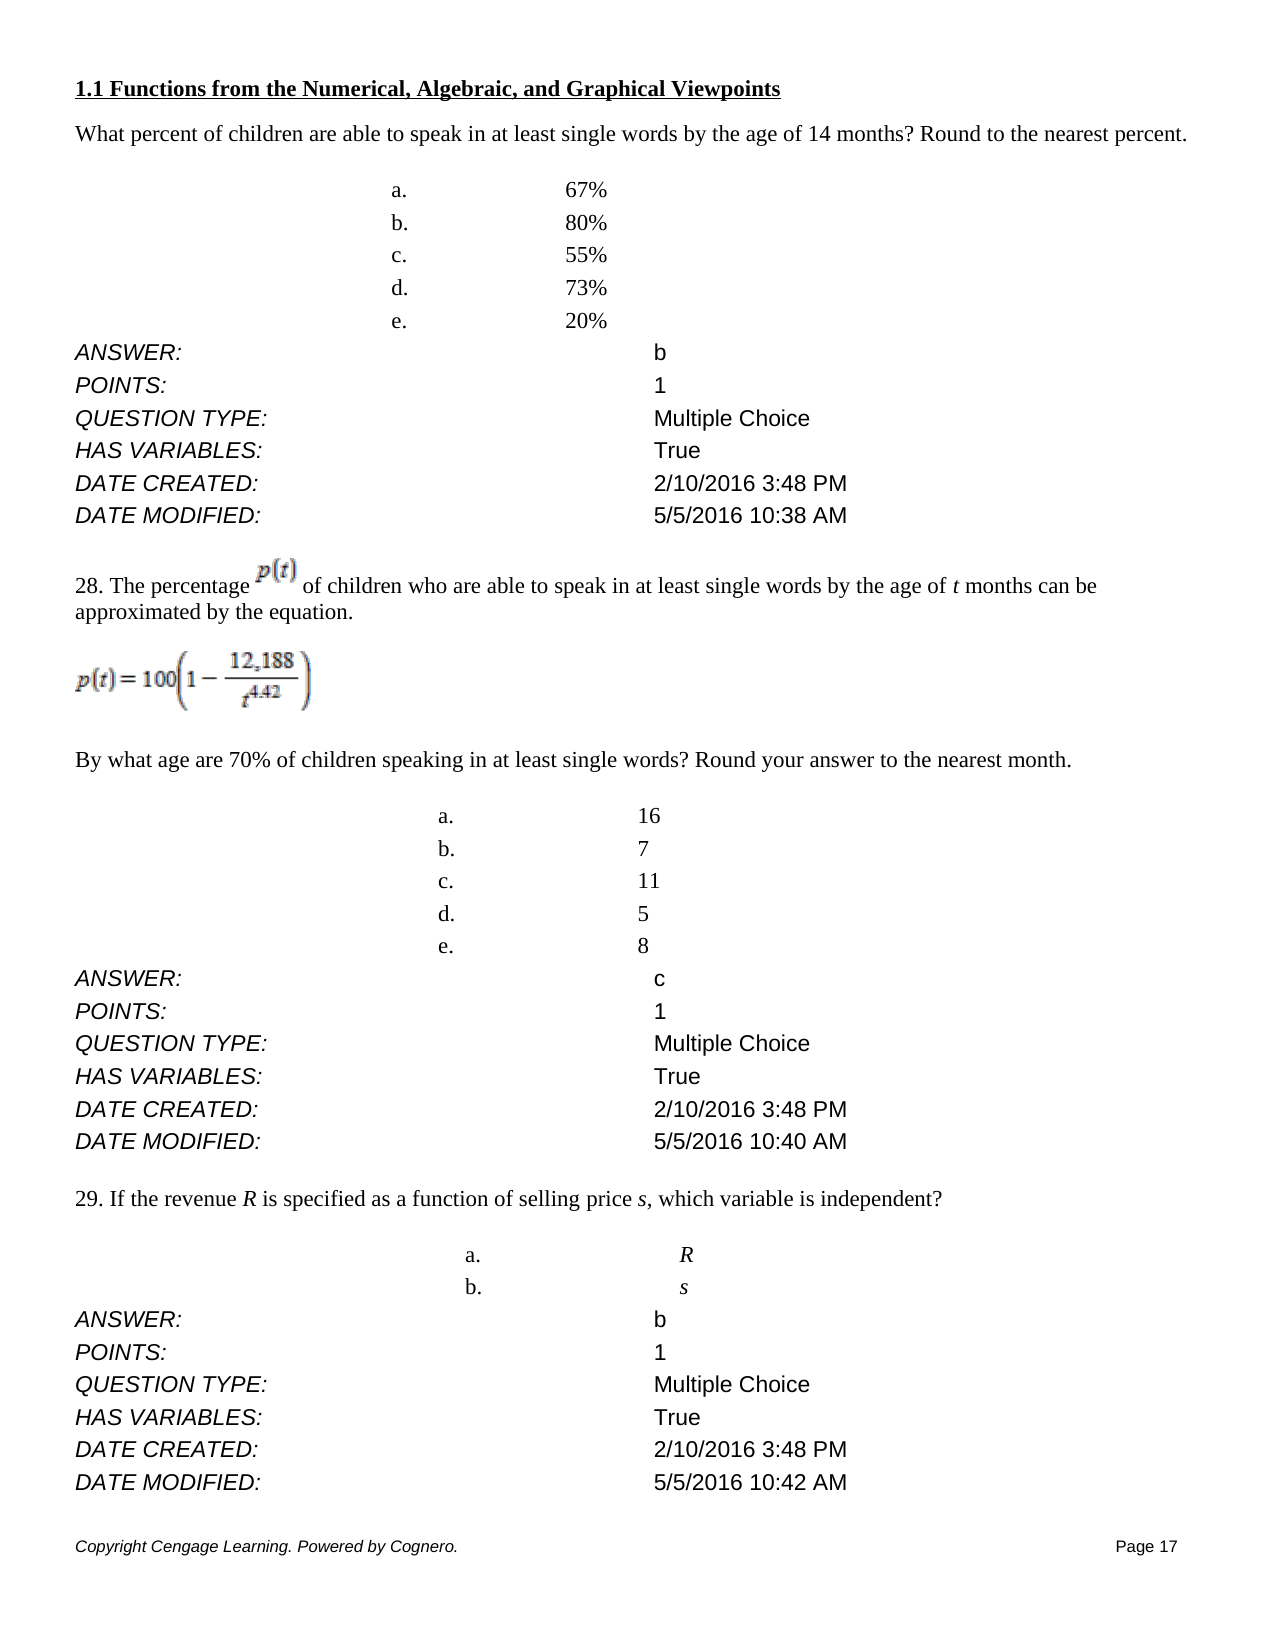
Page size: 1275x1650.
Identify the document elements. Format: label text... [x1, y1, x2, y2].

table_header 28. The percentage of children who are able to speak in at least single words by the age of t months can be approximated by the equation. ​ ​ By what age are 70% of children speaking in at least single words? Round your answer to the nearest month. ​ [75, 559, 1200, 1158]
picture [255, 558, 297, 594]
picture [75, 651, 311, 720]
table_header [75, 121, 1200, 532]
table_header 29. If the revenue ​R is specified as a function of selling price ​s, which variable is independent? ​ [75, 1185, 1200, 1498]
